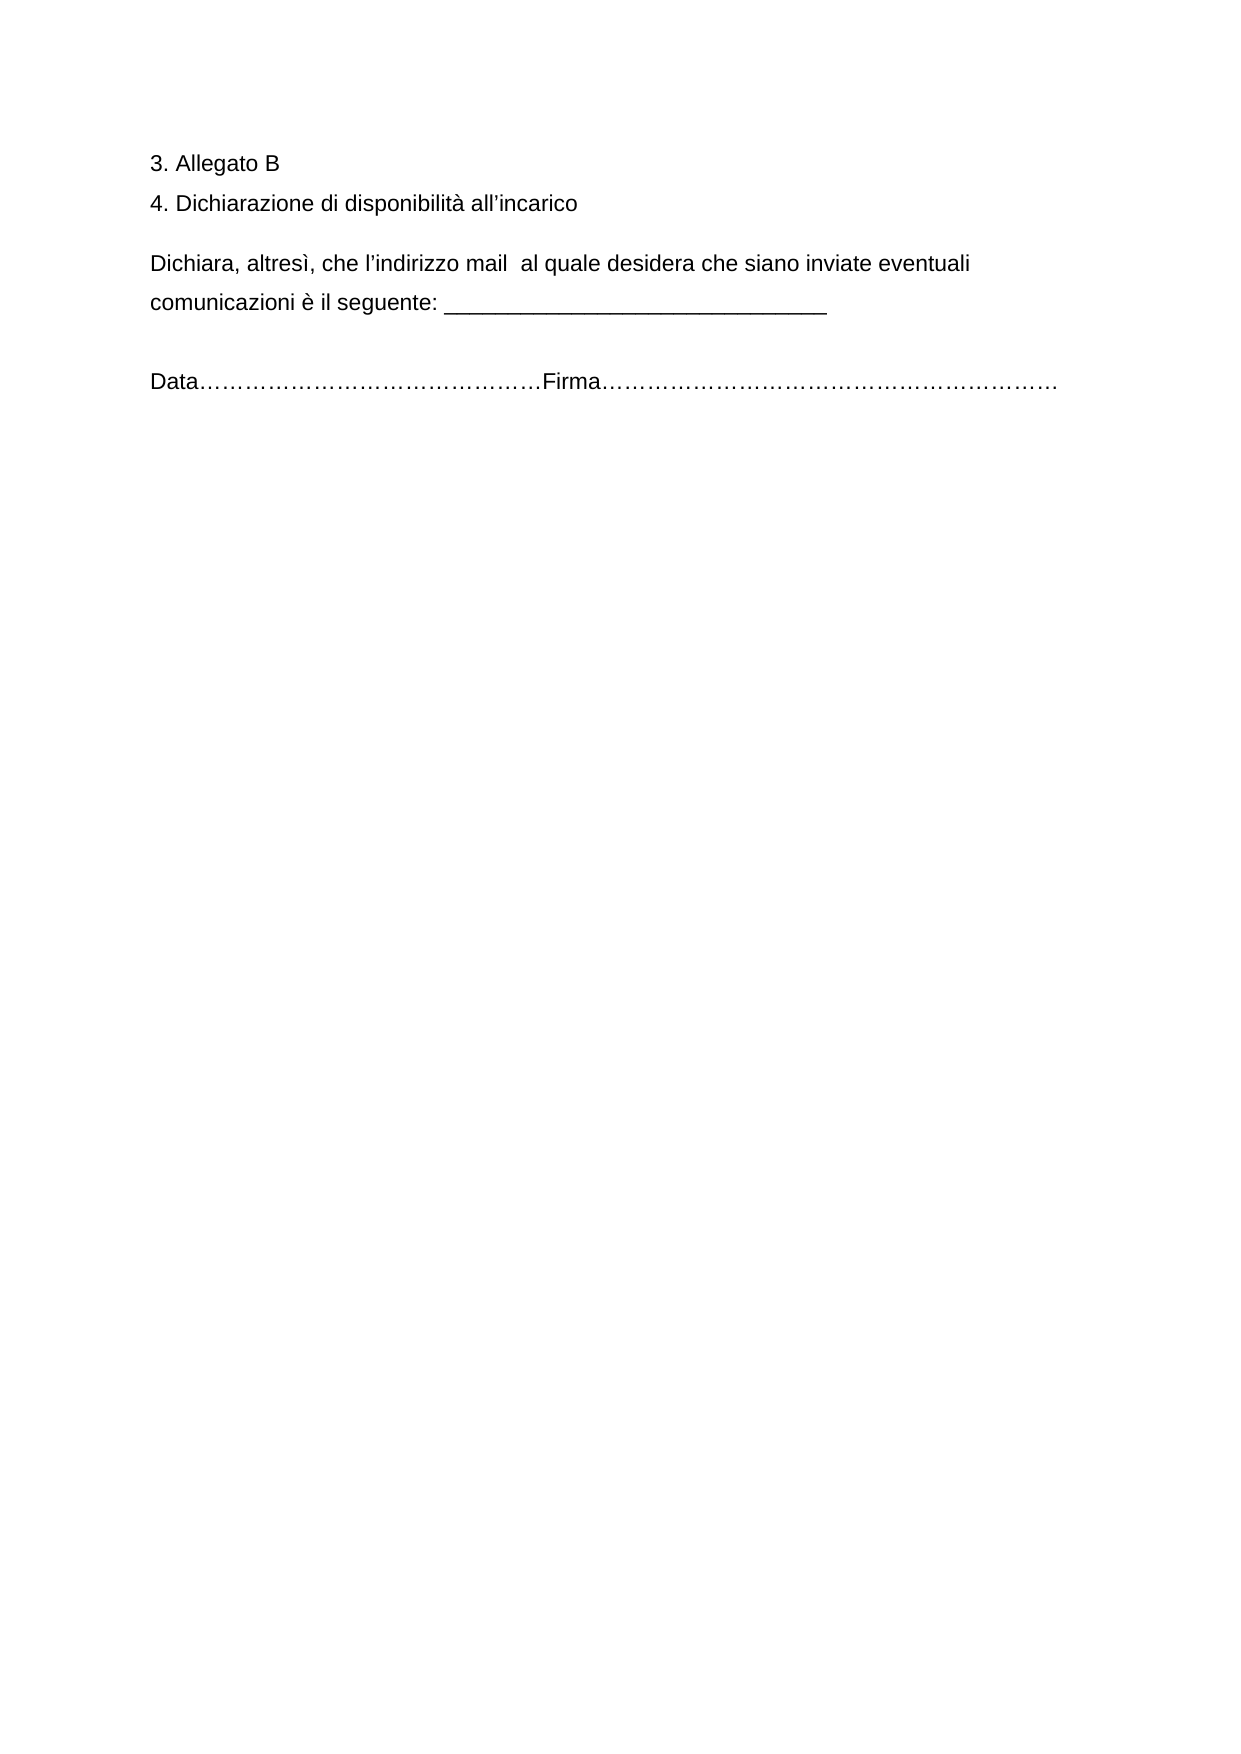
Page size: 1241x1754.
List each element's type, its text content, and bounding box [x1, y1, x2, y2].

text Dichiara, altresì, che l’indirizzo mail al quale desidera che siano inviate eventuali comunicazioni è il seguente: ______________________________ [150, 250, 1090, 316]
text 3. Allegato B [150, 150, 1090, 176]
text Data………………………………………Firma…………………………………………………… [150, 368, 1090, 395]
text 4. Dichiarazione di disponibilità all’incarico [150, 189, 1090, 216]
